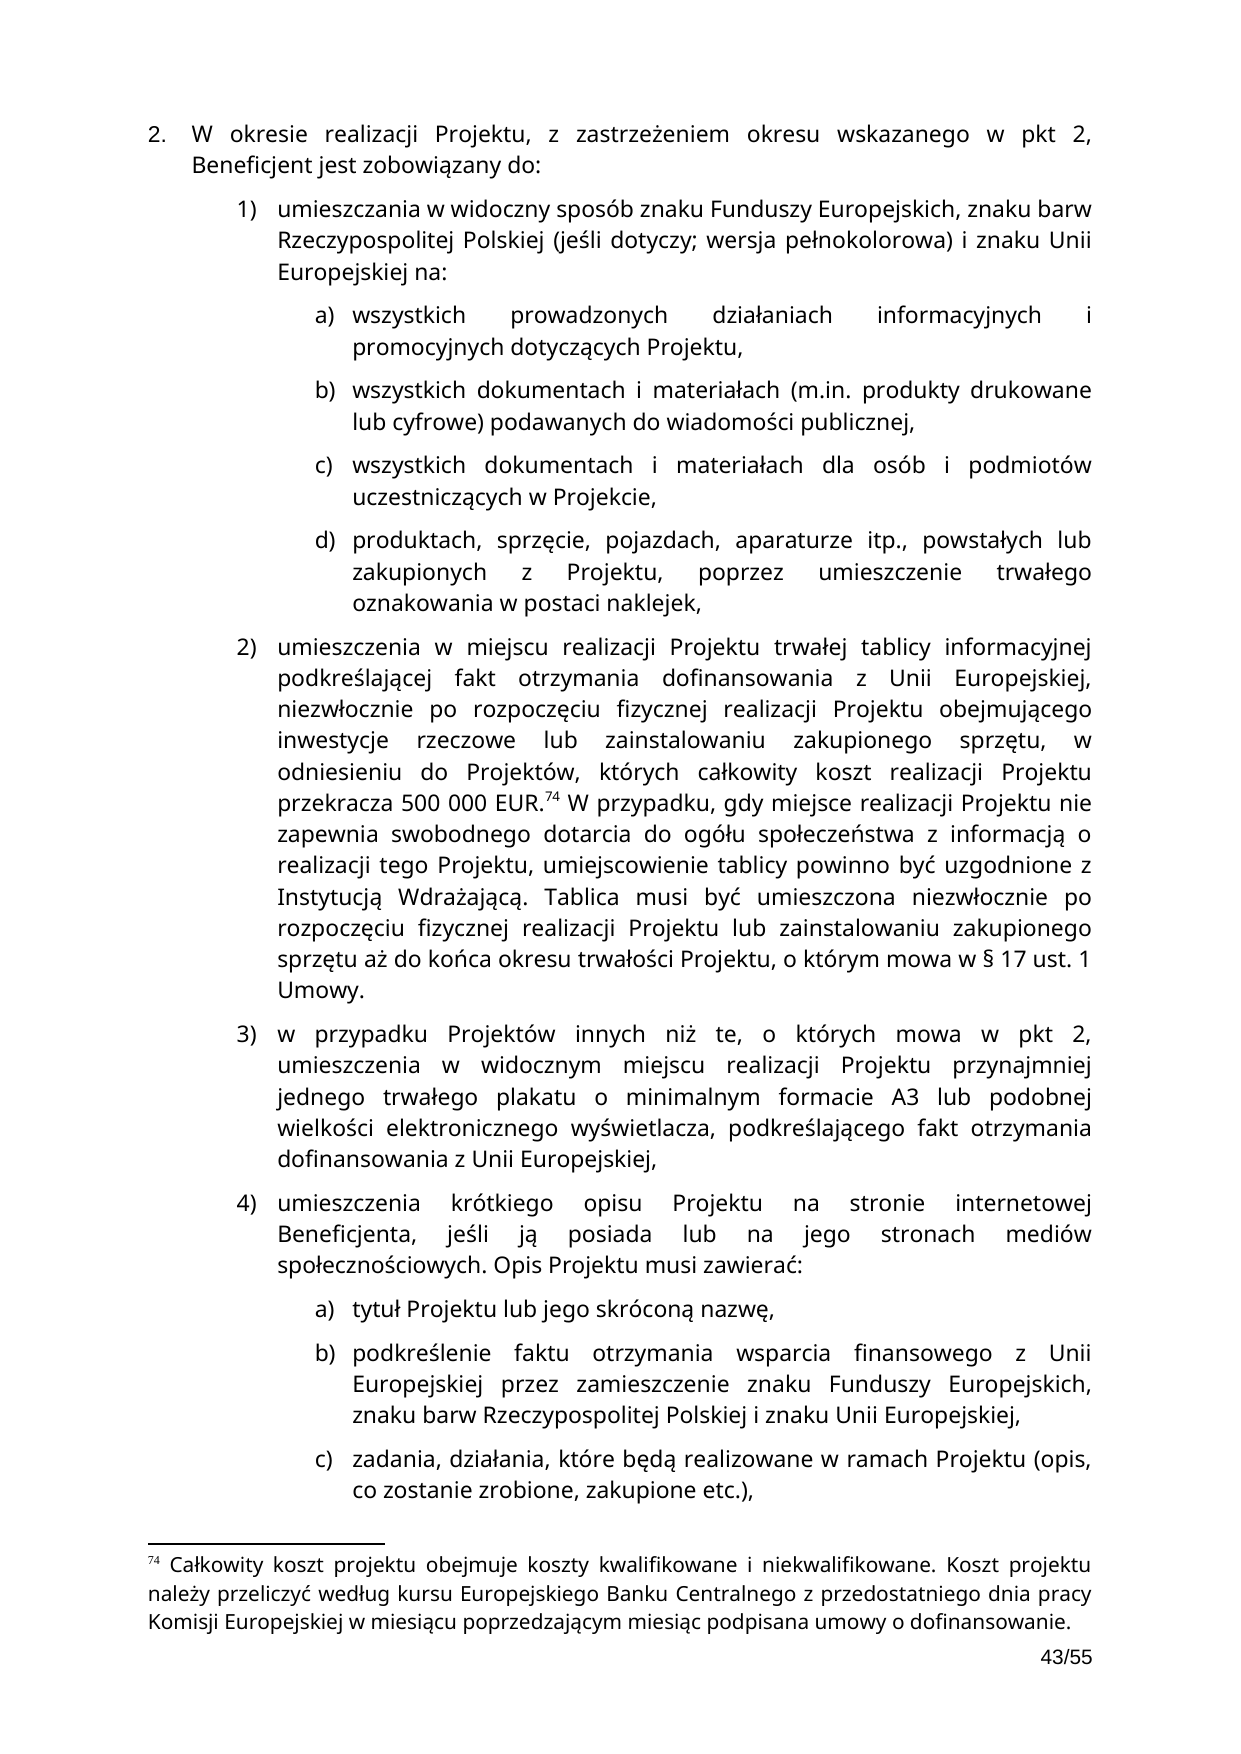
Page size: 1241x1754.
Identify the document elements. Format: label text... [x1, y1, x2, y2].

list umieszczenia krótkiego opisu Projektu na stronie internetowej Beneficjenta, jeśli ją posiada lub na jego stronach mediów społecznościowych. Opis Projektu musi zawierać: [236, 1187, 1092, 1281]
list wszystkich dokumentach i materiałach (m.in. produkty drukowane lub cyfrowe) podawanych do wiadomości publicznej, [314, 374, 1092, 437]
list podkreślenie faktu otrzymania wsparcia finansowego z Unii Europejskiej przez zamieszczenie znaku Funduszy Europejskich, znaku barw Rzeczypospolitej Polskiej i znaku Unii Europejskiej, [314, 1337, 1092, 1431]
list umieszczenia w miejscu realizacji Projektu trwałej tablicy informacyjnej podkreślającej fakt otrzymania dofinansowania z Unii Europejskiej, niezwłocznie po rozpoczęciu fizycznej realizacji Projektu obejmującego inwestycje rzeczowe lub zainstalowaniu zakupionego sprzętu, w odniesieniu do Projektów, których całkowity koszt realizacji Projektu przekracza 500 000 EUR. W przypadku, gdy miejsce realizacji Projektu nie zapewnia swobodnego dotarcia do ogółu społeczeństwa z informacją o realizacji tego Projektu, umiejscowienie tablicy powinno być uzgodnione z Instytucją Wdrażającą. Tablica musi być umieszczona niezwłocznie po rozpoczęciu fizycznej realizacji Projektu lub zainstalowaniu zakupionego sprzętu aż do końca okresu trwałości Projektu, o którym mowa w § 17 ust. 1 Umowy. [236, 631, 1092, 1006]
list umieszczania w widoczny sposób znaku Funduszy Europejskich, znaku barw Rzeczypospolitej Polskiej (jeśli dotyczy; wersja pełnokolorowa) i znaku Unii Europejskiej na: [236, 193, 1092, 287]
list w przypadku Projektów innych niż te, o których mowa w pkt 2, umieszczenia w widocznym miejscu realizacji Projektu przynajmniej jednego trwałego plakatu o minimalnym formacie A3 lub podobnej wielkości elektronicznego wyświetlacza, podkreślającego fakt otrzymania dofinansowania z Unii Europejskiej, [236, 1018, 1092, 1174]
list wszystkich dokumentach i materiałach dla osób i podmiotów uczestniczących w Projekcie, [314, 449, 1092, 512]
list zadania, działania, które będą realizowane w ramach Projektu (opis, co zostanie zrobione, zakupione etc.), [314, 1443, 1092, 1506]
list wszystkich prowadzonych działaniach informacyjnych i promocyjnych dotyczących Projektu, [314, 299, 1092, 362]
list tytuł Projektu lub jego skróconą nazwę, [314, 1293, 1092, 1324]
list produktach, sprzęcie, pojazdach, aparaturze itp., powstałych lub zakupionych z Projektu, poprzez umieszczenie trwałego oznakowania w postaci naklejek, [314, 524, 1092, 618]
list W okresie realizacji Projektu, z zastrzeżeniem okresu wskazanego w pkt 2, Beneficjent jest zobowiązany do: [148, 118, 1092, 181]
